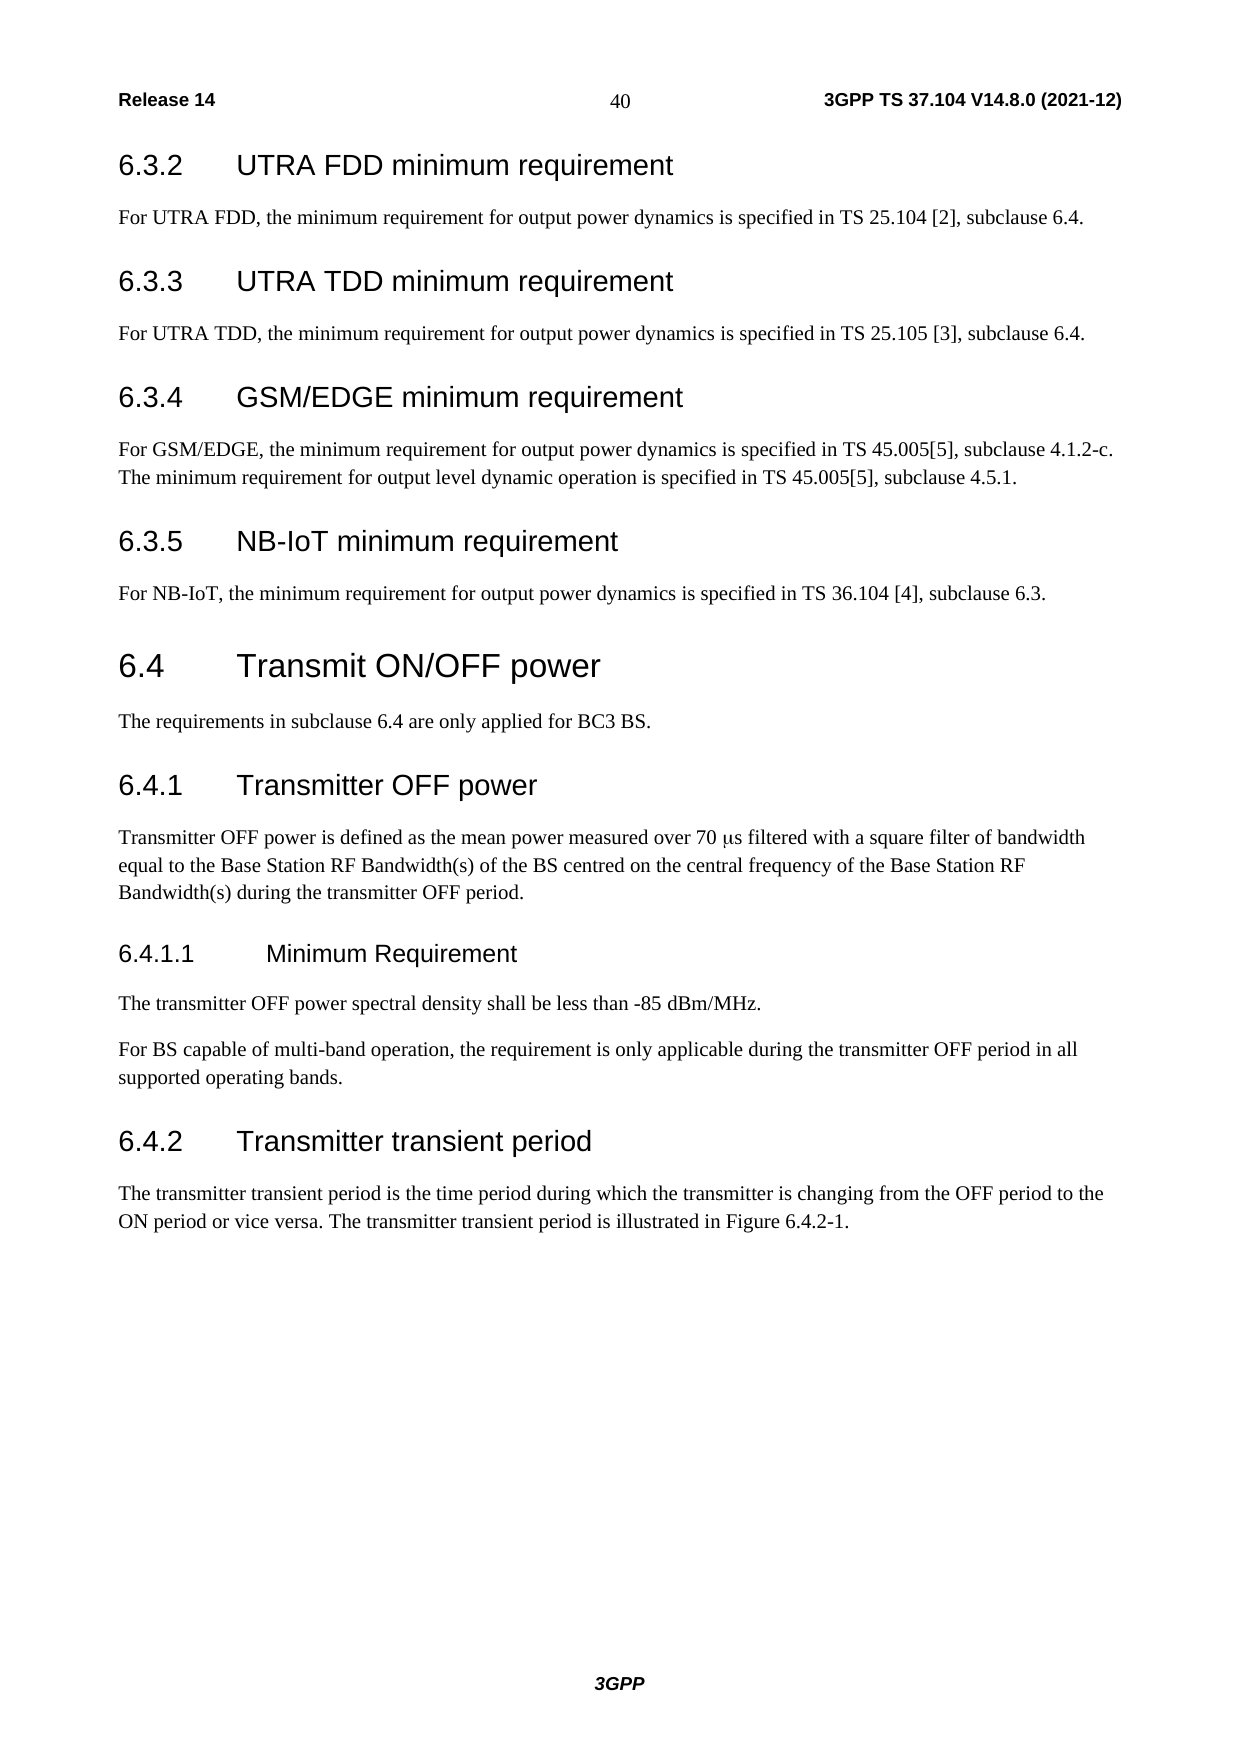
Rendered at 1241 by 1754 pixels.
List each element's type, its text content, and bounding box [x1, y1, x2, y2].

text The requirements in subclause 6.4 are only applied for BC3 BS. [118, 709, 1122, 733]
subtitle 6.3.5 NB-IoT minimum requirement [118, 523, 1122, 557]
text The transmitter transient period is the time period during which the transmitter is changing from the OFF period to the ON period or vice versa. The transmitter transient period is illustrated in Figure 6.4.2-1. [118, 1181, 1122, 1233]
subtitle 6.3.2 UTRA FDD minimum requirement [118, 147, 1122, 181]
text Transmitter OFF power is defined as the mean power measured over 70 s filtered with a square filter of bandwidth equal to the Base Station RF Bandwidth(s) of the BS centred on the central frequency of the Base Station RF Bandwidth(s) during the transmitter OFF period. [118, 825, 1122, 904]
text For NB-IoT, the minimum requirement for output power dynamics is specified in TS 36.104 [4], subclause 6.3. [118, 581, 1122, 605]
subtitle 6.4.1 Transmitter OFF power [118, 768, 1122, 801]
subtitle 6.4.1.1 Minimum Requirement [118, 939, 1122, 968]
subtitle 6.3.3 UTRA TDD minimum requirement [118, 264, 1122, 297]
text The transmitter OFF power spectral density shall be less than -85 dBm/MHz. [118, 991, 1122, 1015]
text For BS capable of multi-band operation, the requirement is only applicable during the transmitter OFF period in all supported operating bands. [118, 1037, 1122, 1089]
subtitle 6.4 Transmit ON/OFF power [118, 646, 1122, 684]
subtitle 6.4.2 Transmitter transient period [118, 1124, 1122, 1157]
subtitle 6.3.4 GSM/EDGE minimum requirement [118, 380, 1122, 413]
text For UTRA TDD, the minimum requirement for output power dynamics is specified in TS 25.105 [3], subclause 6.4. [118, 321, 1122, 345]
text For GSM/EDGE, the minimum requirement for output power dynamics is specified in TS 45.005[5], subclause 4.1.2-c. The minimum requirement for output level dynamic operation is specified in TS 45.005[5], subclause 4.5.1. [118, 437, 1122, 489]
text For UTRA FDD, the minimum requirement for output power dynamics is specified in TS 25.104 [2], subclause 6.4. [118, 205, 1122, 229]
